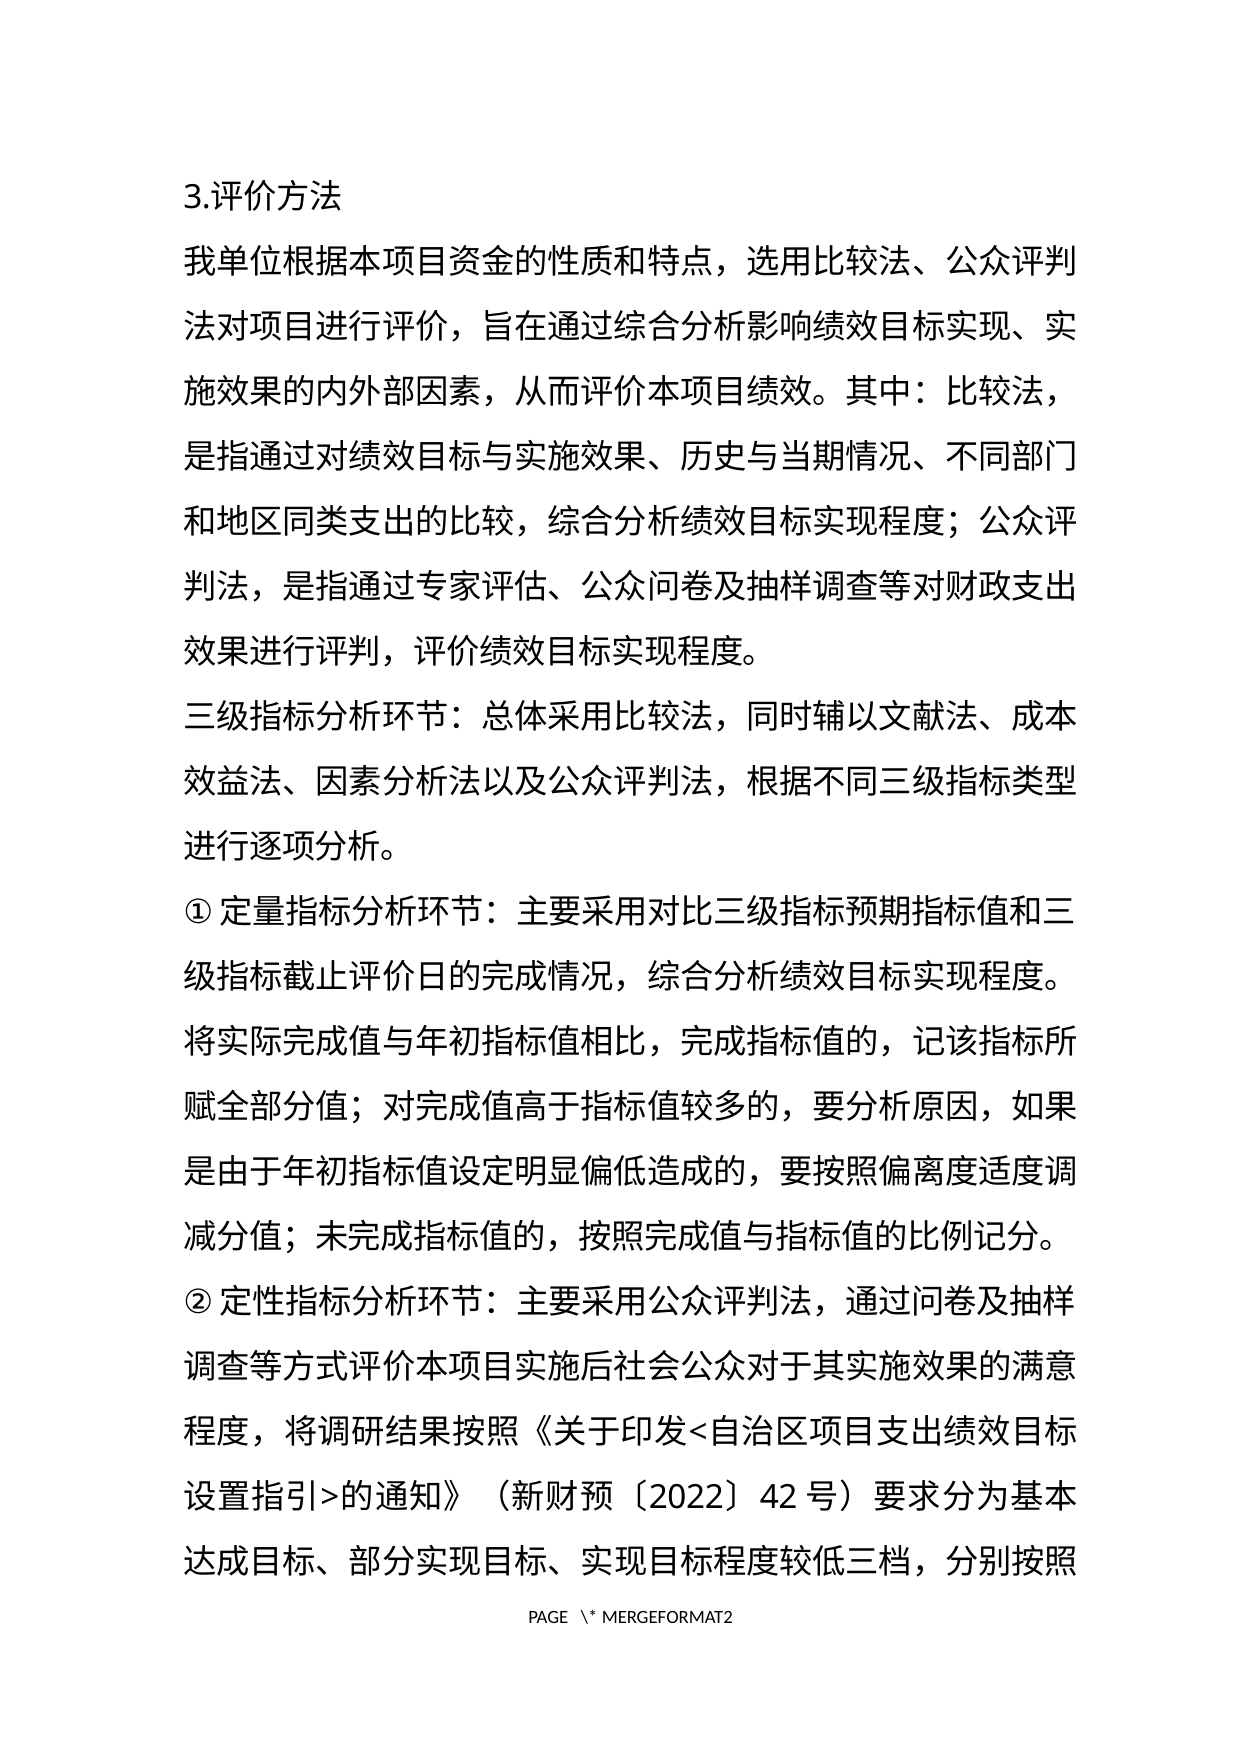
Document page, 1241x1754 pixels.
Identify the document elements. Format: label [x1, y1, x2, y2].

text [183, 162, 1078, 1592]
